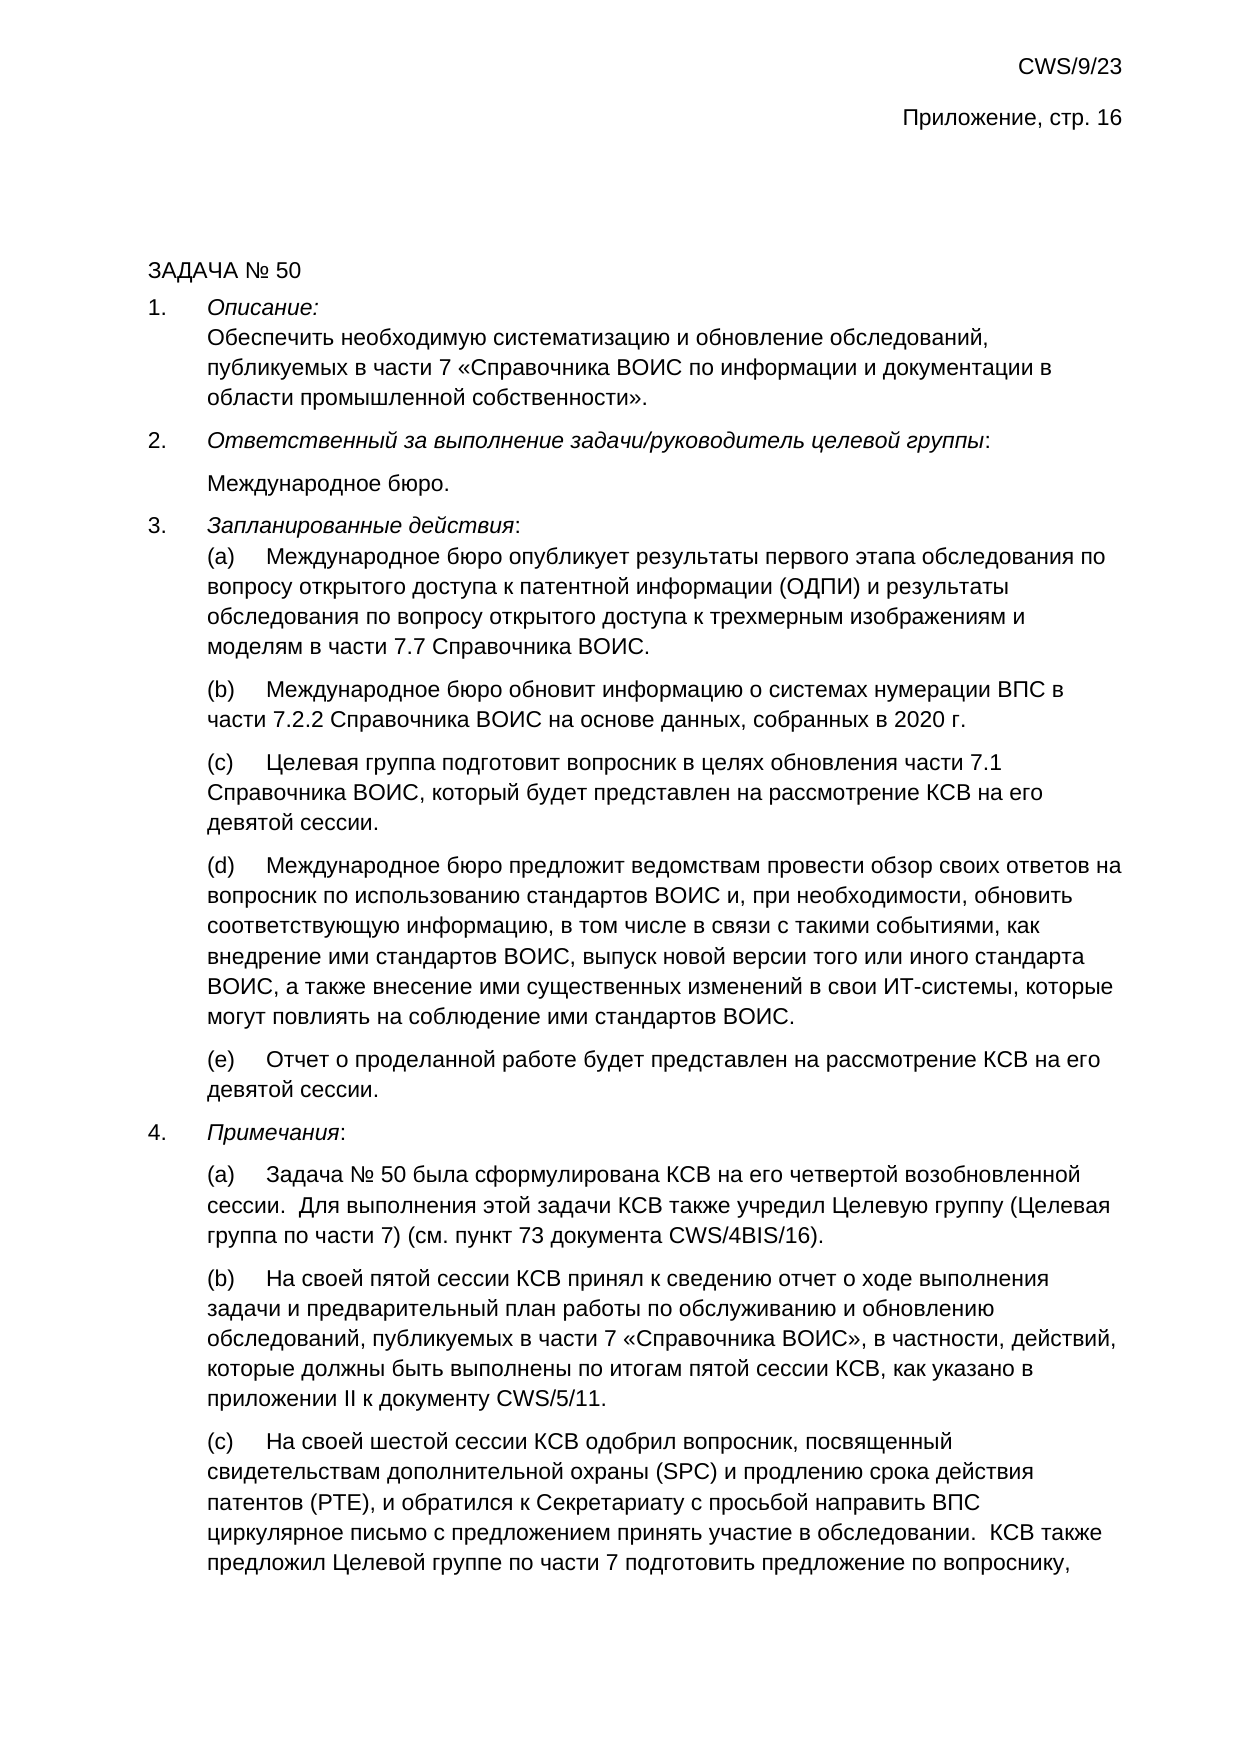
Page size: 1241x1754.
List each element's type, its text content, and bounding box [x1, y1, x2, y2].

subtitle ЗАДАЧА № 50 [148, 257, 1122, 284]
text (b) На своей пятой сессии КСВ принял к сведению отчет о ходе выполнения задачи и предварительный план работы по обслуживанию и обновлению обследований, публикуемых в части 7 «Справочника ВОИС», в частности, действий, которые должны быть выполнены по итогам пятой сессии КСВ, как указано в приложении II к документу CWS/5/11. [148, 1264, 1122, 1412]
text (a) Задача № 50 была сформулирована КСВ на его четвертой возобновленной сессии. Для выполнения этой задачи КСВ также учредил Целевую группу (Целевая группа по части 7) (см. пункт 73 документа CWS/4BIS/16). [148, 1161, 1122, 1248]
text 1. Описание: Обеспечить необходимую систематизацию и обновление обследований, публикуемых в части 7 «Справочника ВОИС по информации и документации в области промышленной собственности». [148, 294, 1122, 411]
text Международное бюро. [148, 470, 1122, 496]
text (b) Международное бюро обновит информацию о системах нумерации ВПС в части 7.2.2 Справочника ВОИС на основе данных, собранных в 2020 г. [148, 676, 1122, 733]
text (d) Международное бюро предложит ведомствам провести обзор своих ответов на вопросник по использованию стандартов ВОИС и, при необходимости, обновить соответствующую информацию, в том числе в связи с такими событиями, как внедрение ими стандартов ВОИС, выпуск новой версии того или иного стандарта ВОИС, а также внесение ими существенных изменений в свои ИТ-системы, которые могут повлиять на соблюдение ими стандартов ВОИС. [148, 852, 1122, 1029]
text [148, 1428, 1122, 1575]
text (e) Отчет о проделанной работе будет представлен на рассмотрение КСВ на его девятой сессии. [148, 1046, 1122, 1102]
text 2. Ответственный за выполнение задачи/руководитель целевой группы: [148, 427, 1122, 453]
text 3. Запланированные действия: (a) Международное бюро опубликует результаты первого этапа обследования по вопросу открытого доступа к патентной информации (ОДПИ) и результаты обследования по вопросу открытого доступа к трехмерным изображениям и моделям в части 7.7 Справочника ВОИС. [148, 512, 1122, 660]
text 4. Примечания: [148, 1119, 1122, 1145]
text (c) Целевая группа подготовит вопросник в целях обновления части 7.1 Справочника ВОИС, который будет представлен на рассмотрение КСВ на его девятой сессии. [148, 749, 1122, 836]
